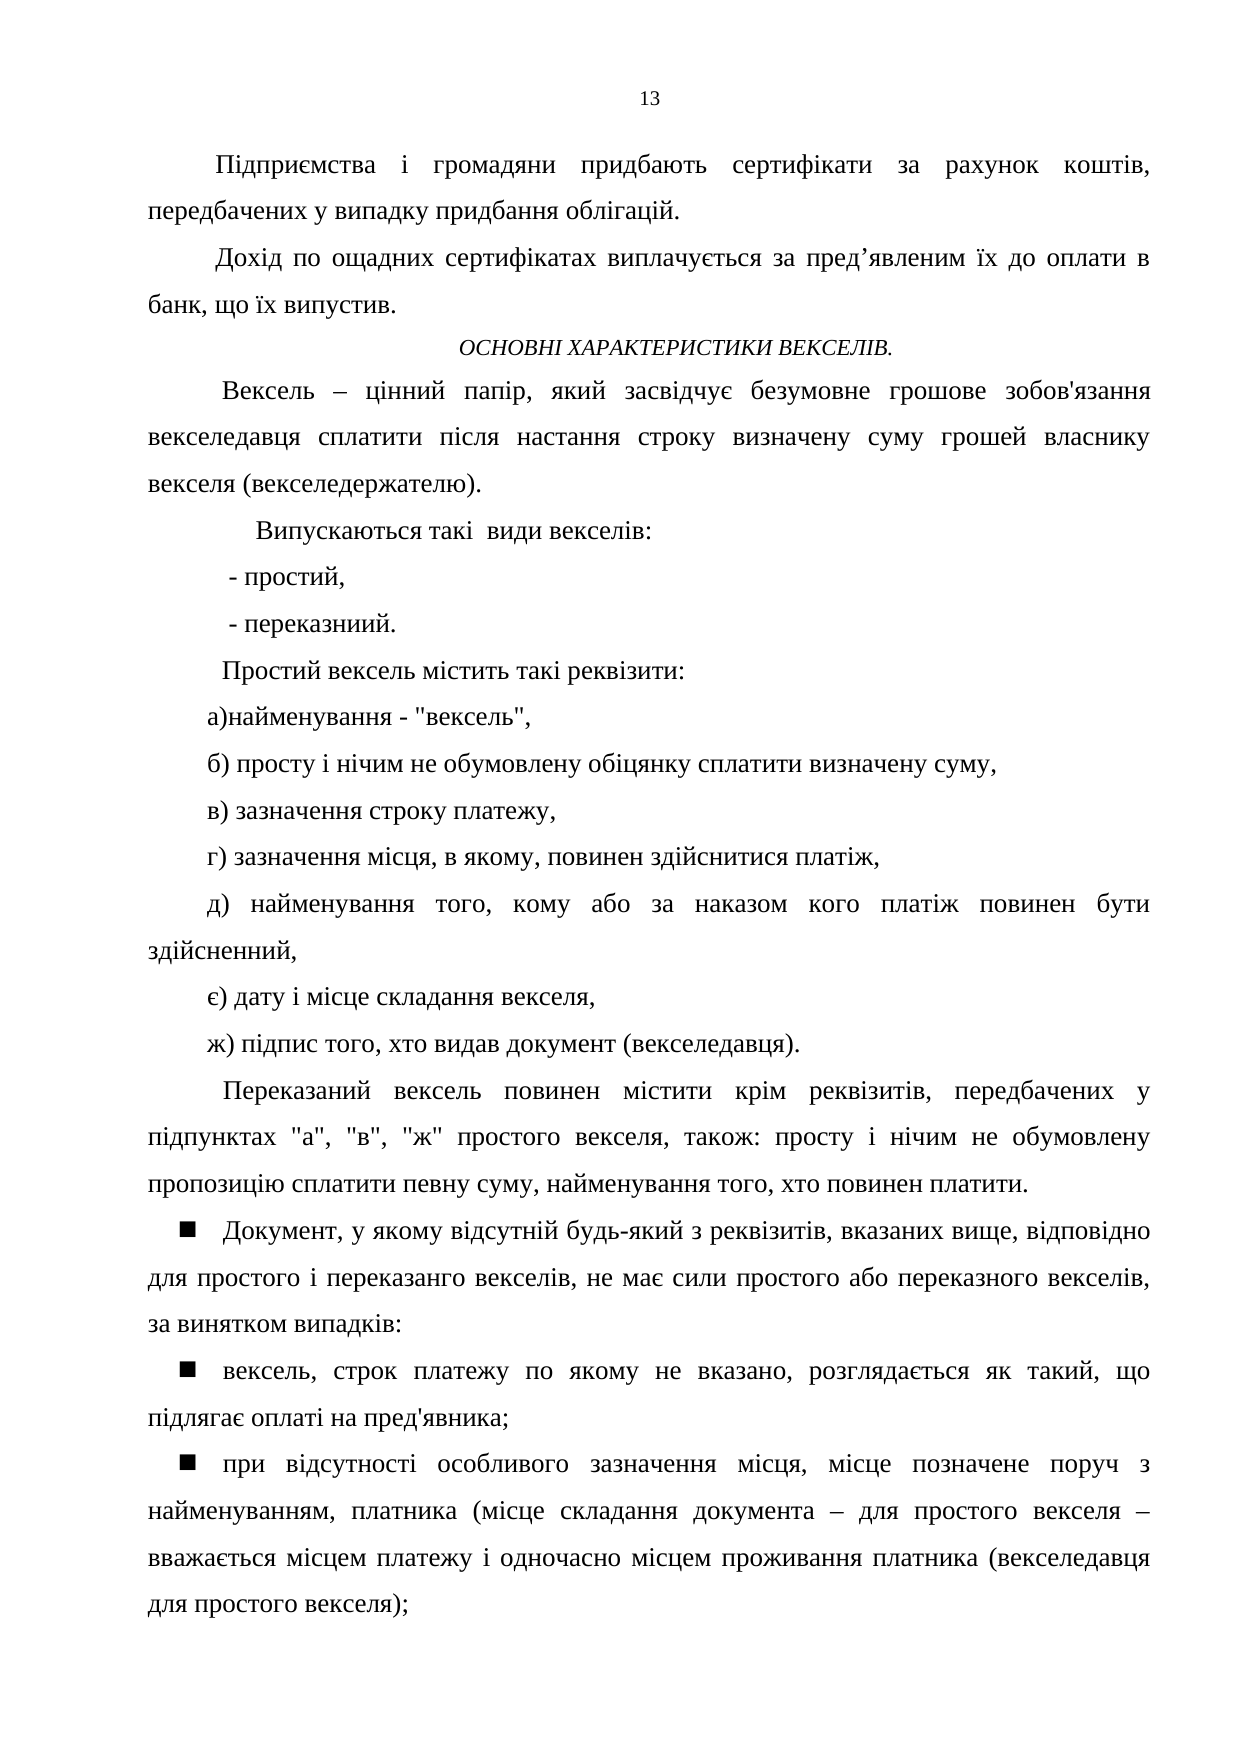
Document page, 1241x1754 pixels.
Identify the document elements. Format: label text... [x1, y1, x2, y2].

text Підприємства і громадяни придбають сертифікати за рахунок коштів, передбачених у випадку придбання облігацій. [148, 148, 1152, 226]
text в) зазначення строку платежу, [148, 794, 1152, 825]
text є) дату і місце складання векселя, [148, 981, 1152, 1012]
text а)найменування - "вексель", [148, 701, 1152, 732]
text Вексель – цінний папір, який засвідчує безумовне грошове зобов'язання векселедавця сплатити після настання строку визначену суму грошей власнику векселя (векселедержателю). [148, 374, 1152, 498]
text - простий, [148, 561, 1152, 592]
list Документ, у якому відсутній будь-який з реквізитів, вказаних вище, відповідно для простого і переказанго векселів, не має сили простого або переказного векселів, за винятком випадків: [148, 1214, 1152, 1338]
text ж) підпис того, хто видав документ (векселедавця). [148, 1027, 1152, 1058]
text г) зазначення місця, в якому, повинен здійснитися платіж, [148, 841, 1152, 872]
text ОСНОВНІ ХАРАКТЕРИСТИКИ ВЕКСЕЛІВ. [148, 334, 1152, 361]
list вексель, строк платежу по якому не вказано, розглядається як такий, що підлягає оплаті на пред'явника; [148, 1354, 1152, 1432]
text Випускаються такі види векселів: [148, 514, 1152, 545]
text б) просту і нічим не обумовлену обіцянку сплатити визначену суму, [148, 747, 1152, 778]
text Дохід по ощадних сертифікатах виплачується за пред’явленим їх до оплати в банк, що їх випустив. [148, 241, 1152, 319]
list при відсутності особливого зазначення місця, місце позначене поруч з найменуванням, платника (місце складання документа – для простого векселя – вважається місцем платежу і одночасно місцем проживання платника (векселедавця для простого векселя); [148, 1447, 1152, 1619]
text Переказаний вексель повинен містити крім реквізитів, передбачених у підпунктах "а", "в", "ж" простого векселя, також: просту і нічим не обумовлену пропозицію сплатити певну суму, найменування того, хто повинен платити. [148, 1074, 1152, 1198]
text д) найменування того, кому або за наказом кого платіж повинен бути здійсненний, [148, 887, 1152, 965]
text Простий вексель містить такі реквізити: [148, 654, 1152, 685]
text - переказниий. [148, 607, 1152, 638]
